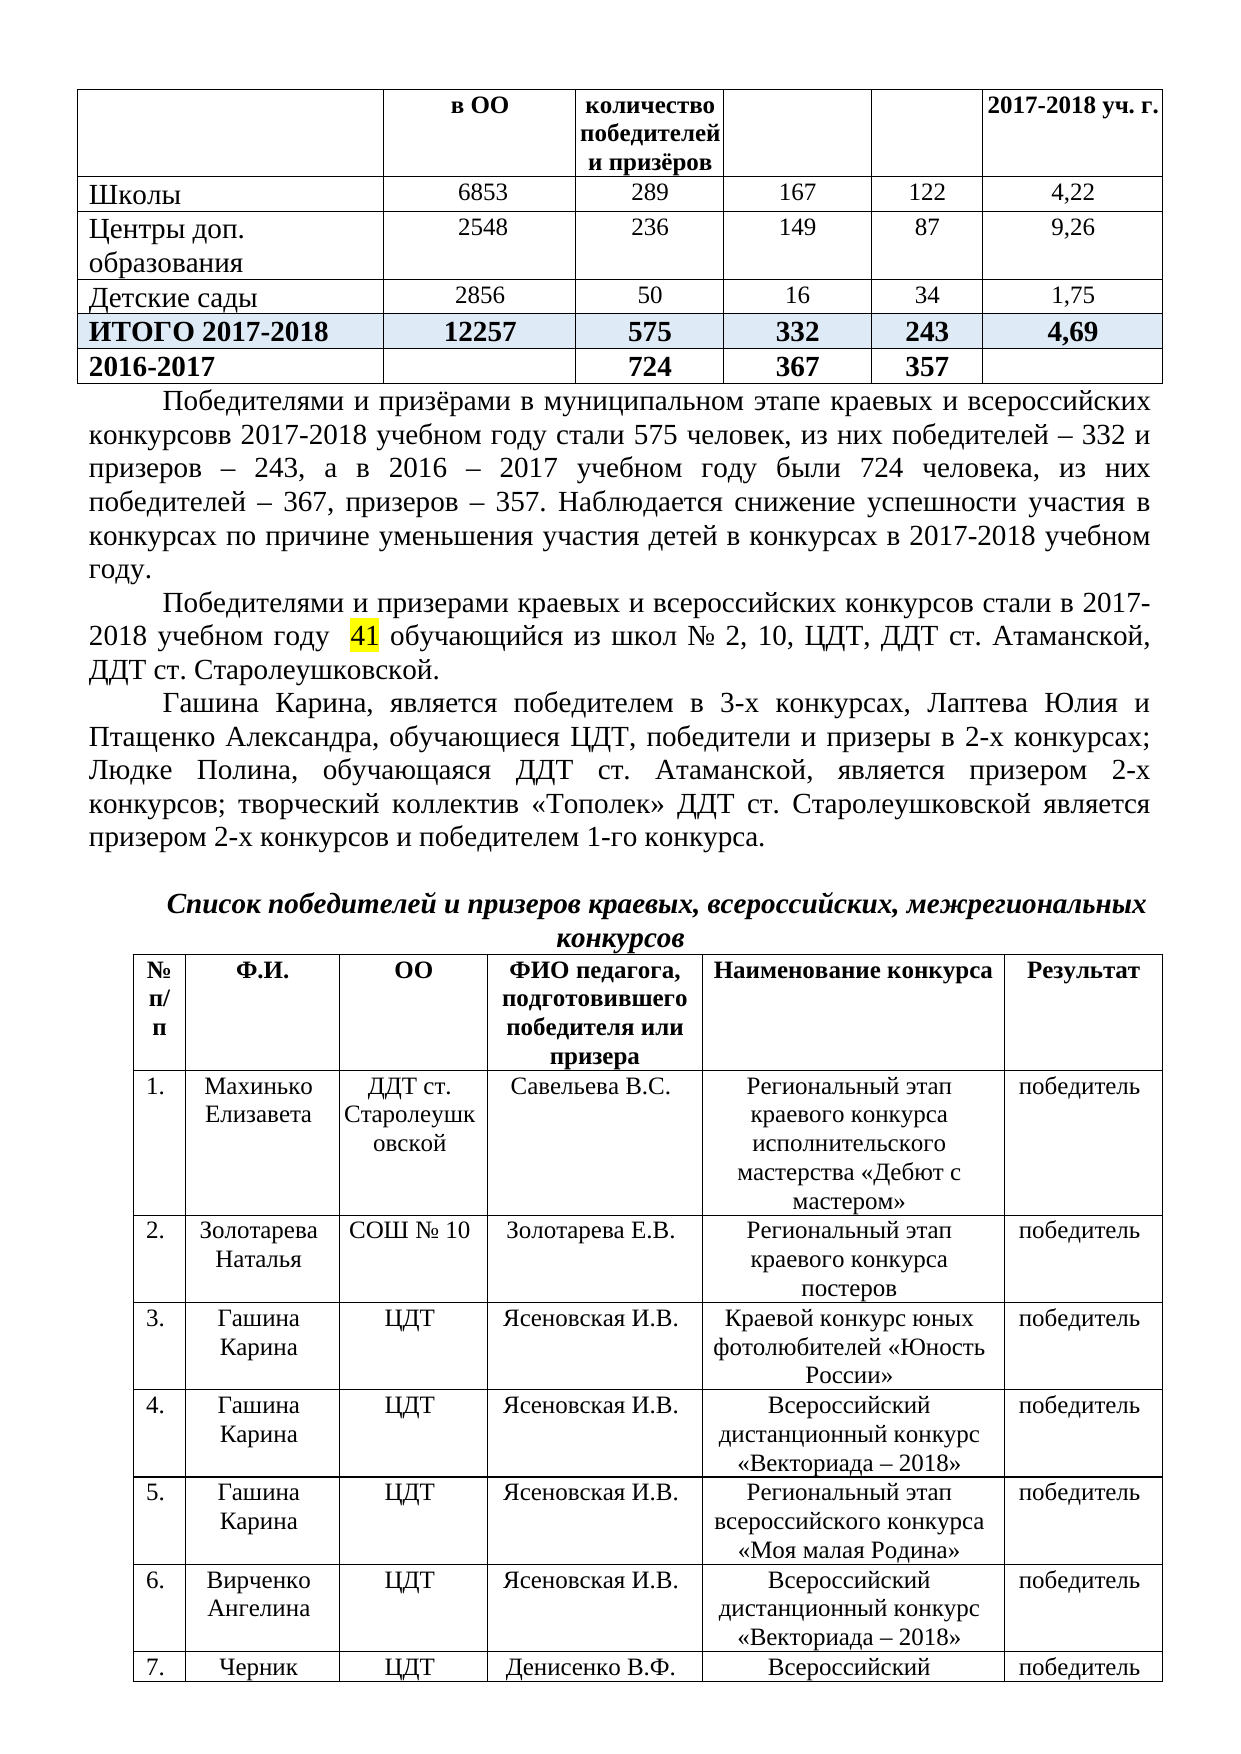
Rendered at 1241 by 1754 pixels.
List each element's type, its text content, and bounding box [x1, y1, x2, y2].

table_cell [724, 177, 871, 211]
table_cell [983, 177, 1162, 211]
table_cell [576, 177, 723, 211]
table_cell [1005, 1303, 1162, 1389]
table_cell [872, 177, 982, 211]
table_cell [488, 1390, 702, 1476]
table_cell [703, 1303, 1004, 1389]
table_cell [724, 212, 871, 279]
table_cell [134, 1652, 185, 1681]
text Список победителей и призеров краевых, всероссийских, межрегиональных конкурсов [89, 887, 1152, 954]
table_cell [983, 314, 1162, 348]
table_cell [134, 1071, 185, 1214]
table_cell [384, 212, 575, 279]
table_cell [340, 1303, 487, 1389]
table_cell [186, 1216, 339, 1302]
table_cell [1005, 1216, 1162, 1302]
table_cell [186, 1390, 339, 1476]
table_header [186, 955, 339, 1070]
text Победителями и призерами краевых и всероссийских конкурсов стали в 2017-2018 учебном году 41 обучающийся из школ № 2, 10, ЦДТ, ДДТ ст. Атаманской, ДДТ ст. Старолеушковской. [89, 585, 1152, 685]
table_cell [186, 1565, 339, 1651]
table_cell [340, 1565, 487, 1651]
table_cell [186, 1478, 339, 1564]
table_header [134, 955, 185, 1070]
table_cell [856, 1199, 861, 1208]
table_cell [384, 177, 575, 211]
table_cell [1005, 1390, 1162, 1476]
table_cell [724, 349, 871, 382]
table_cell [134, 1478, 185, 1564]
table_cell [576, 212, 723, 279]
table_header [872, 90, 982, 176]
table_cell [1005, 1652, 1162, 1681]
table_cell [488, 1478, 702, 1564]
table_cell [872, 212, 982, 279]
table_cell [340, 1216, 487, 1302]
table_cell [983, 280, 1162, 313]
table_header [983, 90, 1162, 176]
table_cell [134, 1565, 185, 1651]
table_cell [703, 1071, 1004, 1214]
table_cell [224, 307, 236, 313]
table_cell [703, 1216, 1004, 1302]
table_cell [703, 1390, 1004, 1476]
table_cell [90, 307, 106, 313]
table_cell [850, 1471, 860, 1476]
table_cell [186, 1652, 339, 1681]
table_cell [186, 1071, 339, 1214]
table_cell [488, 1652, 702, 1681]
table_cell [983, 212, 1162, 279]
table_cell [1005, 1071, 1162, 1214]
text Победителями и призёрами в муниципальном этапе краевых и всероссийских конкурсовв 2017-2018 учебном году стали 575 человек, из них победителей – 332 и призеров – 243, а в 2016 – 2017 учебном году были 724 человека, из них победителей – 367, призеров – 357. Наблюдается снижение успешности участия в конкурсах по причине уменьшения участия детей в конкурсах в 2017-2018 учебном году. [89, 384, 1152, 585]
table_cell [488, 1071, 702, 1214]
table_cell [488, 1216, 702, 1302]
text Гашина Карина, является победителем в 3-х конкурсах, Лаптева Юлия и Птащенко Александра, обучающиеся ЦДТ, победители и призеры в 2-х конкурсах; Людке Полина, обучающаяся ДДТ ст. Атаманской, является призером 2-х конкурсов; творческий коллектив «Тополек» ДДТ ст. Старолеушковской является призером 2-х конкурсов и победителем 1-го конкурса. [89, 685, 1152, 853]
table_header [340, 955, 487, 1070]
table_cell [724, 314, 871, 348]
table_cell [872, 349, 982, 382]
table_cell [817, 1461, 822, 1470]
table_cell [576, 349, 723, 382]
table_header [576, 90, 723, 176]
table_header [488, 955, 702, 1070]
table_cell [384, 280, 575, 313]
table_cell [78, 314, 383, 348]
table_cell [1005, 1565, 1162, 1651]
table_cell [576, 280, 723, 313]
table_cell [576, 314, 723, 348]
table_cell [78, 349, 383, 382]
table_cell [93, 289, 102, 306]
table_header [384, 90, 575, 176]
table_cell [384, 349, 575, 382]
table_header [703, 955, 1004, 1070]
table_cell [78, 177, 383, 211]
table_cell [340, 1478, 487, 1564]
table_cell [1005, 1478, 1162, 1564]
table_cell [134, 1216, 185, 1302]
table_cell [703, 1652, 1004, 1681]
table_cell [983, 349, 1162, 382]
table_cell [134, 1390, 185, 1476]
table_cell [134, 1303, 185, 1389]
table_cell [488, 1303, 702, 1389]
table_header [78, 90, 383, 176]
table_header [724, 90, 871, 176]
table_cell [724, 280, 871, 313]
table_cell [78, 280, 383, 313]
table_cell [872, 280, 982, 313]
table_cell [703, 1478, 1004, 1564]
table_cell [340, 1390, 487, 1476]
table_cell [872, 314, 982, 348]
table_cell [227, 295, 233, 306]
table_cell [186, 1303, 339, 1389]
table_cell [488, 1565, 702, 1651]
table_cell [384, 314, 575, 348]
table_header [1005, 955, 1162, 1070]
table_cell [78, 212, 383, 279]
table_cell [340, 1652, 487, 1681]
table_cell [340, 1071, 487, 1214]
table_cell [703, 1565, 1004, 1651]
